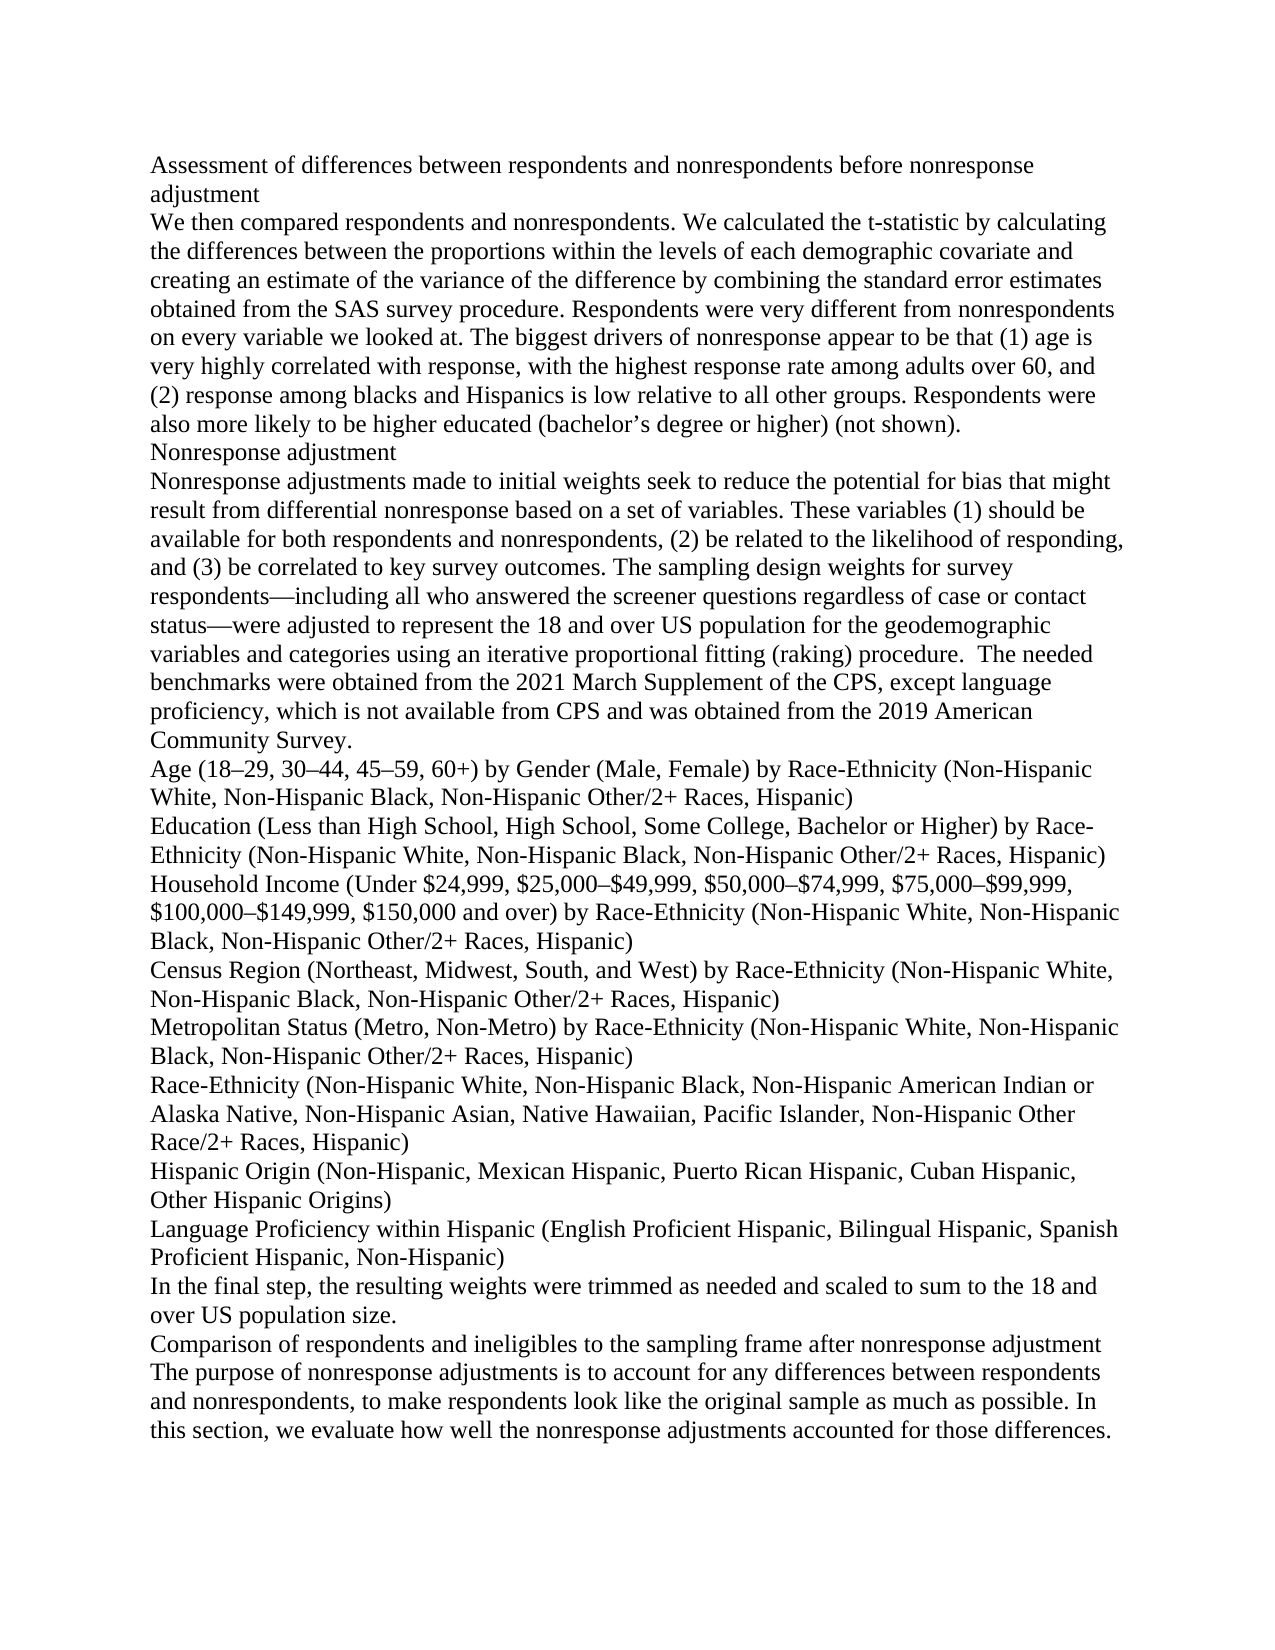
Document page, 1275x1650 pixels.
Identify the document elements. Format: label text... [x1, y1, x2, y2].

text Hispanic Origin (Non-Hispanic, Mexican Hispanic, Puerto Rican Hispanic, Cuban Hispanic, Other Hispanic Origins) [150, 1156, 1125, 1214]
text Race-Ethnicity (Non-Hispanic White, Non-Hispanic Black, Non-Hispanic American Indian or Alaska Native, Non-Hispanic Asian, Native Hawaiian, Pacific Islander, Non-Hispanic Other Race/2+ Races, Hispanic) [150, 1070, 1125, 1156]
text The purpose of nonresponse adjustments is to account for any differences between respondents and nonrespondents, to make respondents look like the original sample as much as possible. In this section, we evaluate how well the nonresponse adjustments accounted for those differences. [150, 1357, 1125, 1444]
text Nonresponse adjustments made to initial weights seek to reduce the potential for bias that might result from differential nonresponse based on a set of variables. These variables (1) should be available for both respondents and nonrespondents, (2) be related to the likelihood of responding, and (3) be correlated to key survey outcomes. The sampling design weights for survey respondents—including all who answered the screener questions regardless of case or contact status—were adjusted to represent the 18 and over US population for the geodemographic variables and categories using an iterative proportional fitting (raking) procedure. The needed benchmarks were obtained from the 2021 March Supplement of the CPS, except language proficiency, which is not available from CPS and was obtained from the 2019 American Community Survey. [150, 466, 1125, 754]
text Comparison of respondents and ineligibles to the sampling frame after nonresponse adjustment [150, 1329, 1125, 1357]
text Census Region (Northeast, Midwest, South, and West) by Race-Ethnicity (Non-Hispanic White, Non-Hispanic Black, Non-Hispanic Other/2+ Races, Hispanic) [150, 955, 1125, 1012]
text Age (18–29, 30–44, 45–59, 60+) by Gender (Male, Female) by Race-Ethnicity (Non-Hispanic White, Non-Hispanic Black, Non-Hispanic Other/2+ Races, Hispanic) [150, 754, 1125, 811]
text In the final step, the resulting weights were trimmed as needed and scaled to sum to the 18 and over US population size. [150, 1271, 1125, 1329]
text Household Income (Under $24,999, $25,000–$49,999, $50,000–$74,999, $75,000–$99,999, $100,000–$149,999, $150,000 and over) by Race-Ethnicity (Non-Hispanic White, Non-Hispanic Black, Non-Hispanic Other/2+ Races, Hispanic) [150, 869, 1125, 955]
text Nonresponse adjustment [150, 437, 1125, 466]
text We then compared respondents and nonrespondents. We calculated the t-statistic by calculating the differences between the proportions within the levels of each demographic covariate and creating an estimate of the variance of the difference by combining the standard error estimates obtained from the SAS survey procedure. Respondents were very different from nonrespondents on every variable we looked at. The biggest drivers of nonresponse appear to be that (1) age is very highly correlated with response, with the highest response rate among adults over 60, and (2) response among blacks and Hispanics is low relative to all other groups. Respondents were also more likely to be higher educated (bachelor’s degree or higher) (not shown). [150, 207, 1125, 437]
text Metropolitan Status (Metro, Non-Metro) by Race-Ethnicity (Non-Hispanic White, Non-Hispanic Black, Non-Hispanic Other/2+ Races, Hispanic) [150, 1012, 1125, 1070]
text Assessment of differences between respondents and nonrespondents before nonresponse adjustment [150, 150, 1125, 207]
text Education (Less than High School, High School, Some College, Bachelor or Higher) by Race-Ethnicity (Non-Hispanic White, Non-Hispanic Black, Non-Hispanic Other/2+ Races, Hispanic) [150, 811, 1125, 869]
text Language Proficiency within Hispanic (English Proficient Hispanic, Bilingual Hispanic, Spanish Proficient Hispanic, Non-Hispanic) [150, 1214, 1125, 1271]
